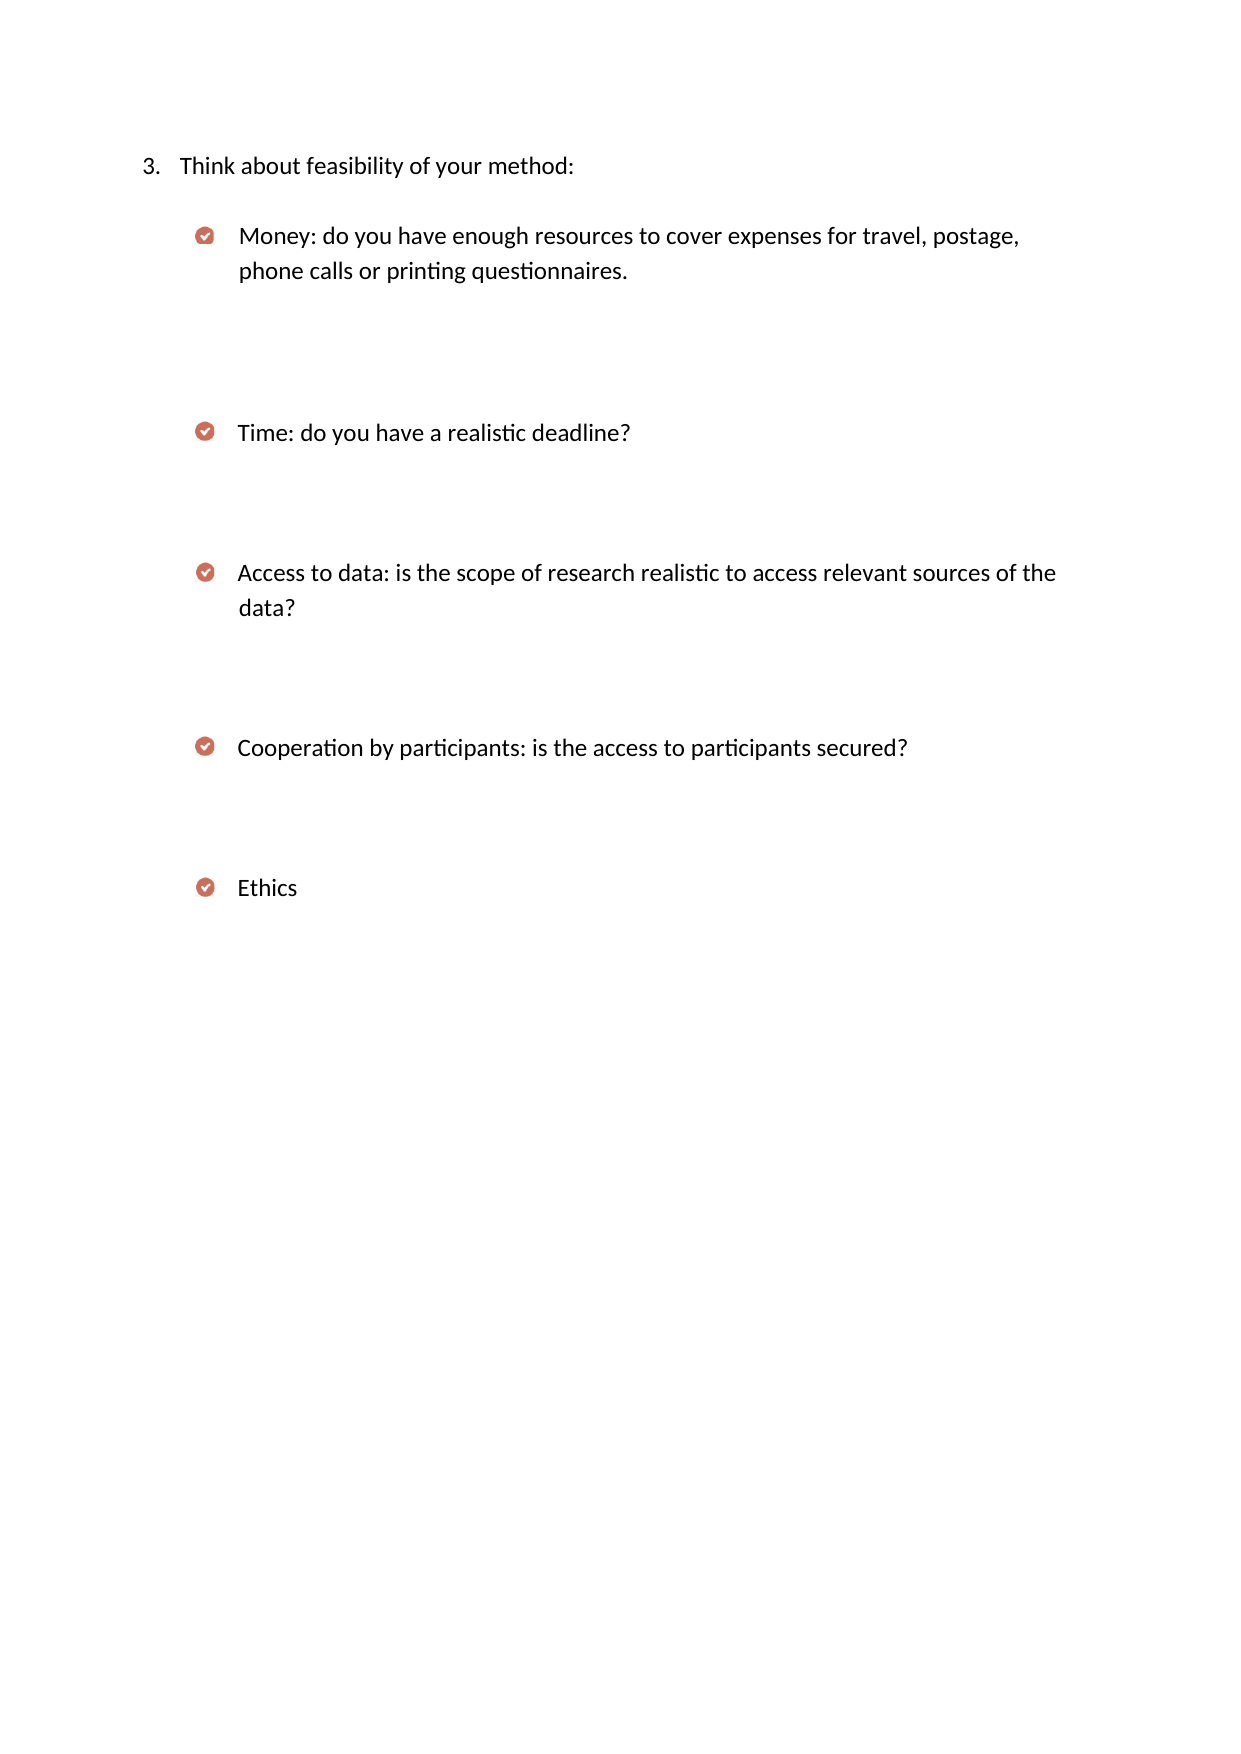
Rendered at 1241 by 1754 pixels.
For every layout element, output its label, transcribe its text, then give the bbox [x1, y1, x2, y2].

picture [194, 421, 215, 441]
picture [194, 736, 215, 756]
list Think about feasibility of your method: [142, 150, 1090, 181]
picture [194, 226, 214, 242]
list Access to data: is the scope of research realistic to access relevant sources of the data? [237, 557, 1090, 622]
picture [195, 877, 215, 897]
picture [195, 562, 215, 582]
list Time: do you have a realistic deadline? [237, 417, 1090, 447]
list Money: do you have enough resources to cover expenses for travel, postage, phone calls or printing questionnaires. [239, 220, 1090, 286]
list Ethics [237, 872, 1090, 902]
list Cooperation by participants: is the access to participants secured? [237, 732, 1090, 762]
